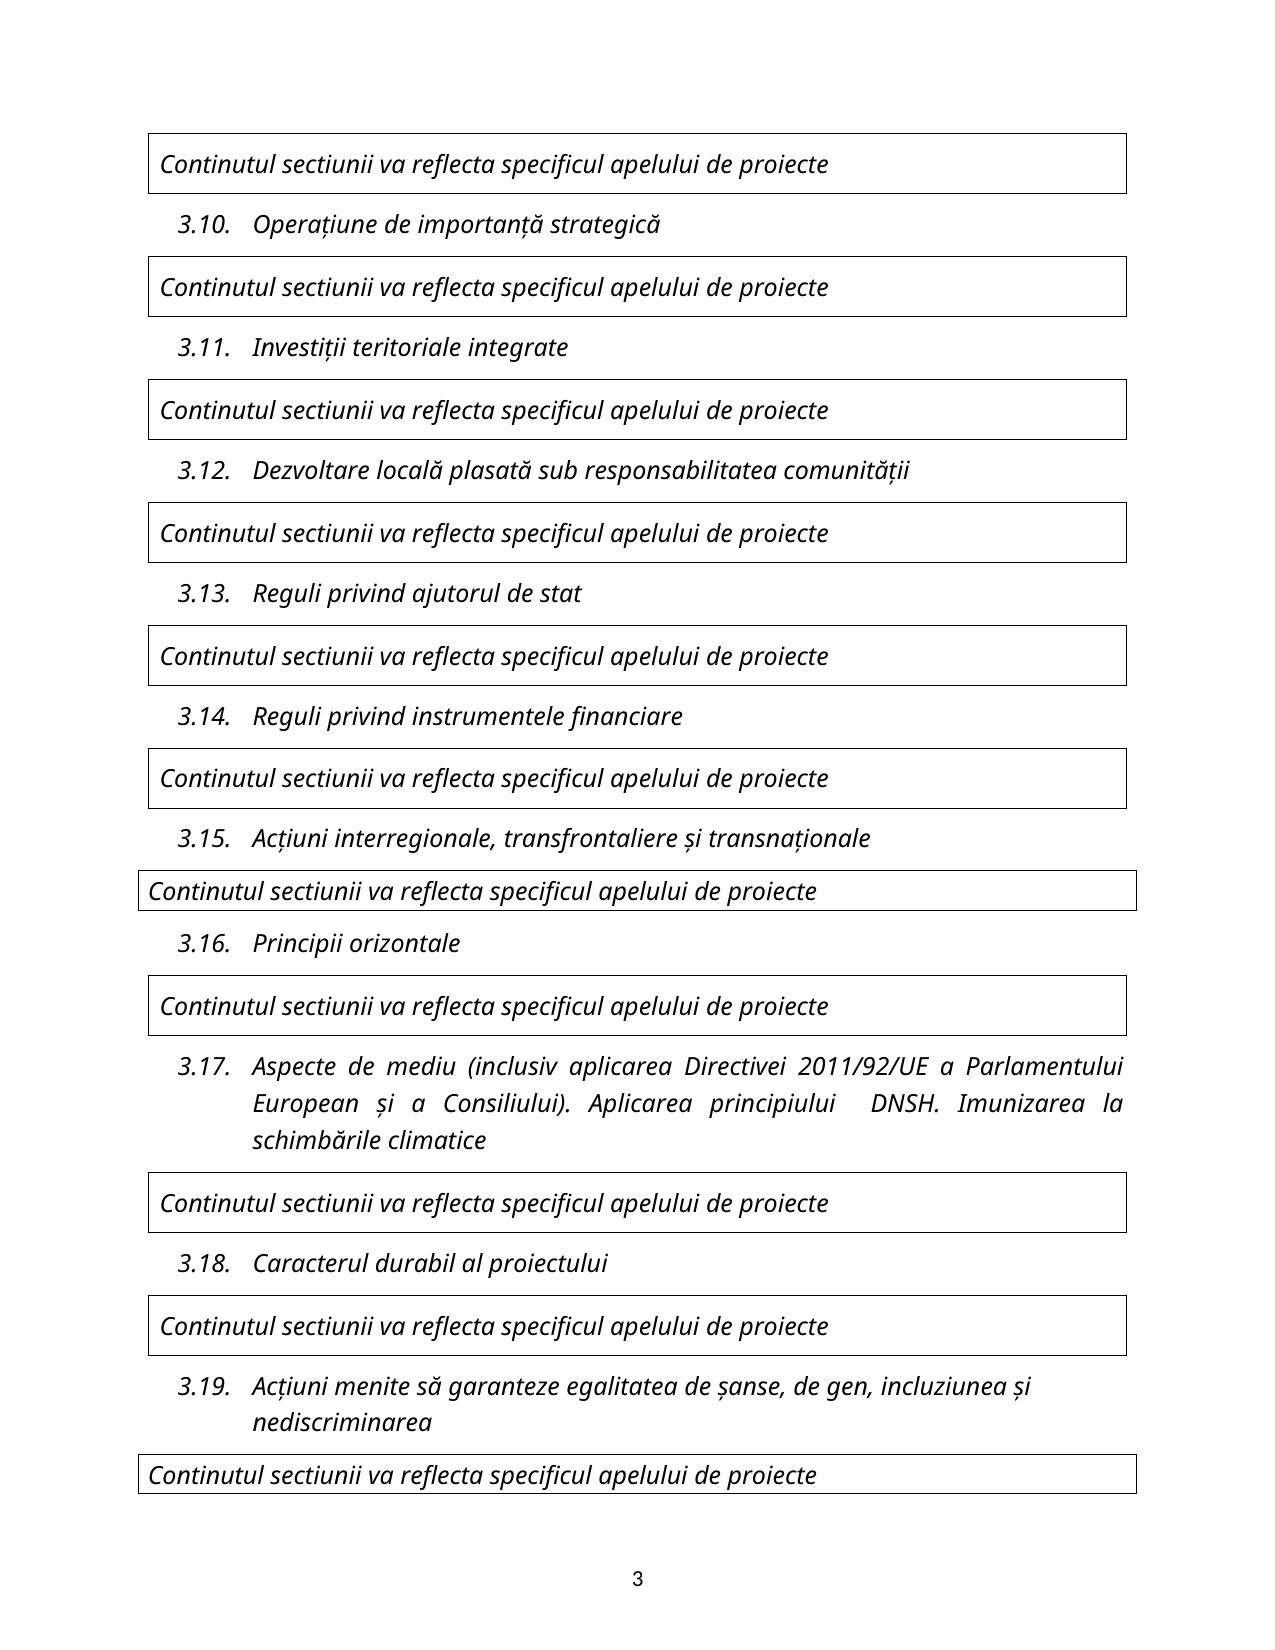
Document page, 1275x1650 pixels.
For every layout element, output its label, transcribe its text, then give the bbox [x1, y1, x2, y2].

list Reguli privind ajutorul de stat [177, 575, 1127, 609]
list Acțiuni interregionale, transfrontaliere și transnaționale [177, 821, 1127, 855]
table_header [149, 134, 1126, 193]
list Principii orizontale [177, 926, 1127, 960]
table_header Continutul sectiunii va reflecta specificul apelului de proiecte [149, 749, 1126, 808]
table_header Continutul sectiunii va reflecta specificul apelului de proiecte [149, 976, 1126, 1035]
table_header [149, 257, 1126, 316]
table_header Continutul sectiunii va reflecta specificul apelului de proiecte [149, 626, 1126, 685]
list Investiții teritoriale integrate [177, 329, 1127, 363]
list Aspecte de mediu (inclusiv aplicarea Directivei 2011/92/UE a Parlamentului European și a Consiliului). Aplicarea principiului DNSH. Imunizarea la schimbările climatice [177, 1049, 1127, 1156]
table_header Continutul sectiunii va reflecta specificul apelului de proiecte [149, 503, 1126, 562]
list Operațiune de importanță strategică [177, 207, 1127, 241]
text Continutul sectiunii va reflecta specificul apelului de proiecte [139, 871, 1136, 910]
list Reguli privind instrumentele financiare [177, 698, 1127, 732]
list Acțiuni menite să garanteze egalitatea de șanse, de gen, incluziunea și nediscriminarea [177, 1368, 1127, 1439]
table_header Continutul sectiunii va reflecta specificul apelului de proiecte [149, 1296, 1126, 1355]
table_header Continutul sectiunii va reflecta specificul apelului de proiecte [149, 1173, 1126, 1232]
list Dezvoltare locală plasată sub responsabilitatea comunității [177, 452, 1127, 486]
list Caracterul durabil al proiectului [177, 1245, 1127, 1279]
text Continutul sectiunii va reflecta specificul apelului de proiecte [139, 1455, 1136, 1493]
table_header Continutul sectiunii va reflecta specificul apelului de proiecte [149, 380, 1126, 439]
